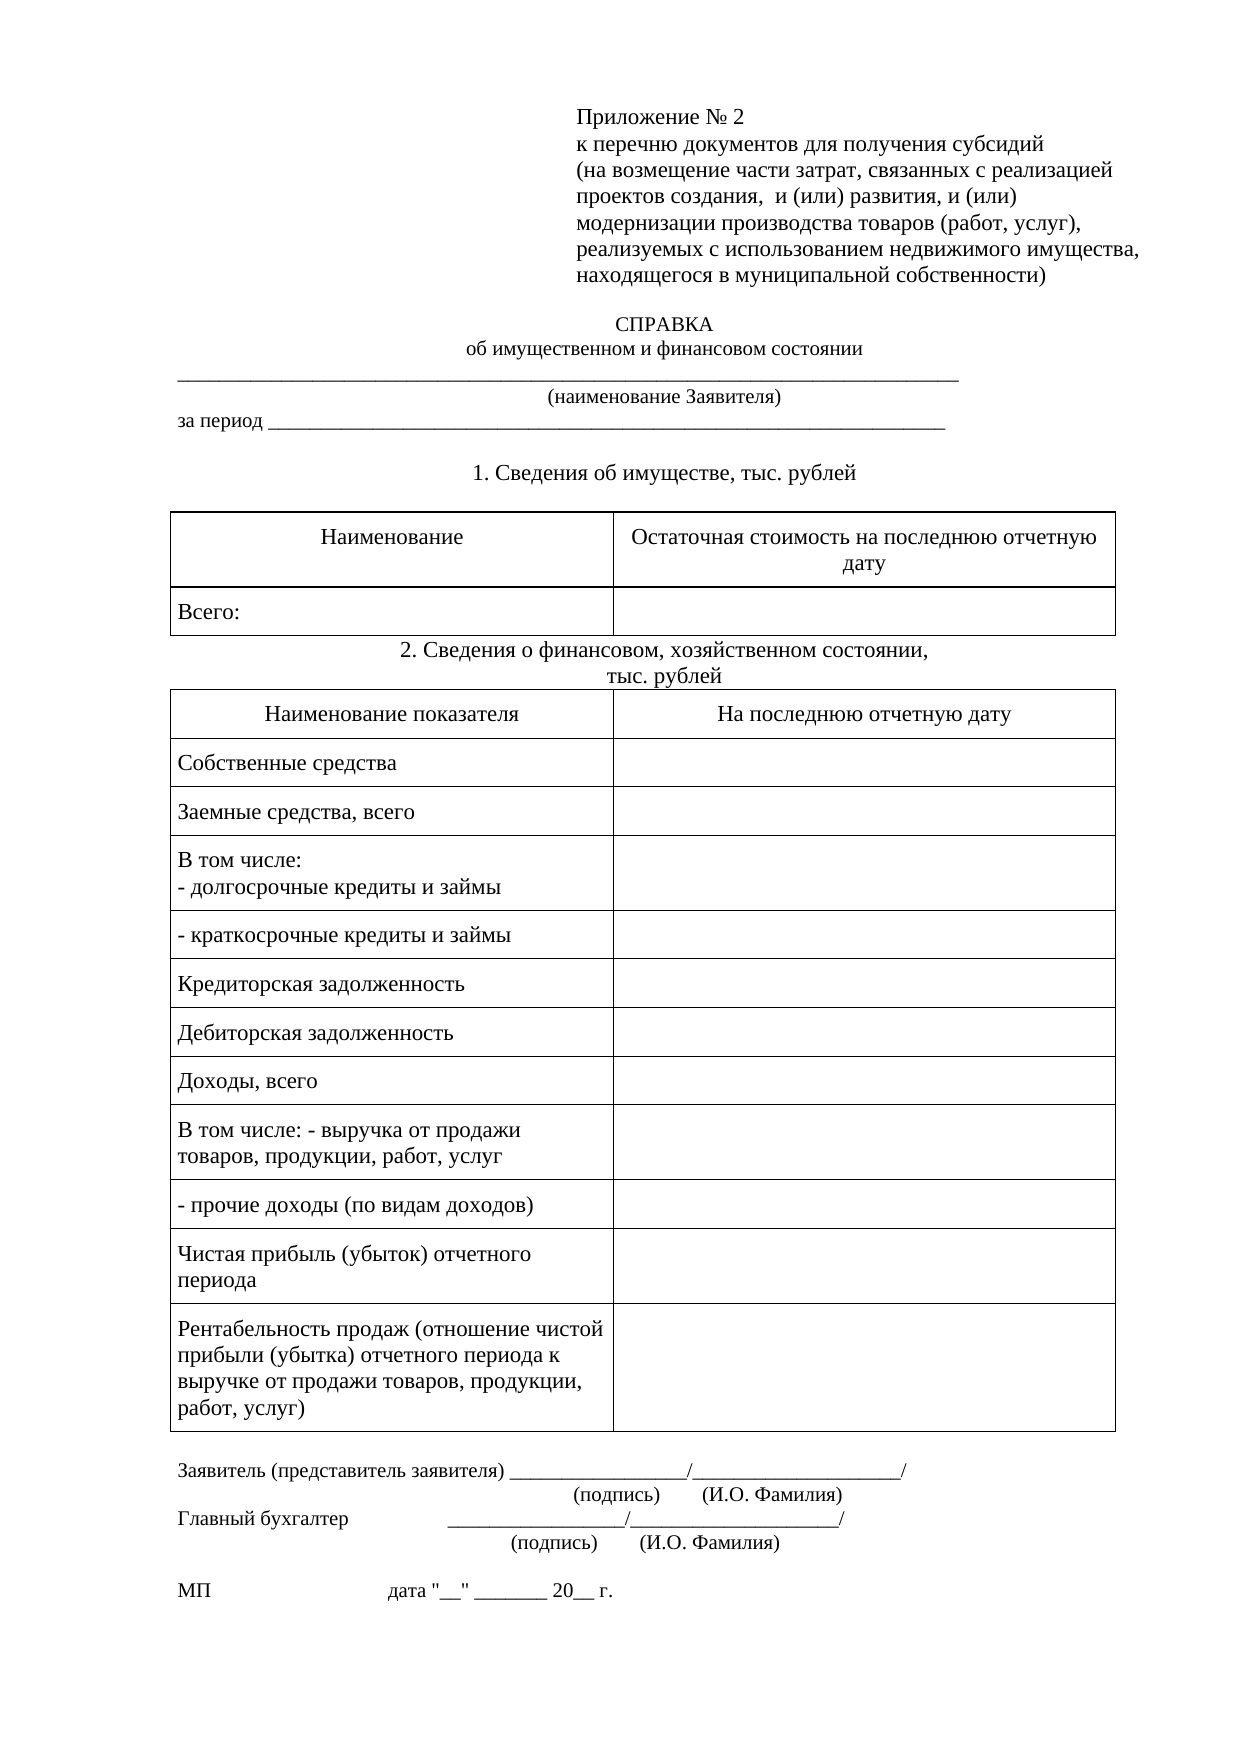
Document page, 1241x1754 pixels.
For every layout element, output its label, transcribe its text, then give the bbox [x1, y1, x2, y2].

list Приложение № 2 [576, 103, 1152, 130]
table_cell Заемные средства, всего [171, 787, 613, 835]
text МП дата "__" _______ 20__ г. [177, 1578, 1152, 1602]
table_cell [614, 959, 1115, 1007]
text 1. Сведения об имуществе, тыс. рублей [177, 459, 1152, 485]
text Главный бухгалтер _________________/____________________/ [177, 1506, 1152, 1530]
text ___________________________________________________________________________ [177, 360, 1152, 384]
table_cell Дебиторская задолженность [171, 1008, 613, 1056]
text (подпись) (И.О. Фамилия) [177, 1482, 1152, 1506]
table_cell Собственные средства [171, 739, 613, 786]
table_cell В том числе: - долгосрочные кредиты и займы [171, 836, 613, 910]
text (подпись) (И.О. Фамилия) [177, 1530, 1152, 1554]
table_cell - прочие доходы (по видам доходов) [171, 1180, 613, 1228]
table_cell [614, 1304, 1115, 1431]
table_cell В том числе: - выручка от продажи товаров, продукции, работ, услуг [171, 1105, 613, 1179]
table_cell Чистая прибыль (убыток) отчетного периода [171, 1229, 613, 1303]
text (наименование Заявителя) [177, 384, 1152, 408]
table_cell Всего: [171, 588, 613, 635]
table_cell Кредиторская задолженность [171, 959, 613, 1007]
table_cell Доходы, всего [171, 1057, 613, 1104]
table_cell [614, 787, 1115, 835]
text Заявитель (представитель заявителя) _________________/____________________/ [177, 1458, 1152, 1482]
table_cell - краткосрочные кредиты и займы [171, 911, 613, 958]
table_cell [614, 739, 1115, 786]
table_cell [614, 1057, 1115, 1104]
table_header На последнюю отчетную дату [614, 690, 1115, 737]
text СПРАВКА [177, 312, 1152, 336]
table_cell [614, 1229, 1115, 1303]
table_cell [614, 1105, 1115, 1179]
table_cell [614, 836, 1115, 910]
table_header Остаточная стоимость на последнюю отчетную дату [614, 513, 1115, 586]
table_cell [614, 911, 1115, 958]
text об имущественном и финансовом состоянии [177, 336, 1152, 360]
table_cell [614, 1008, 1115, 1056]
text тыс. рублей [177, 662, 1152, 689]
table_header Наименование [171, 513, 613, 586]
text за период _________________________________________________________________ [177, 408, 1152, 432]
text (на возмещение части затрат, связанных с реализацией проектов создания, и (или) развития, и (или) модернизации производства товаров (работ, услуг), реализуемых с использованием недвижимого имущества, находящегося в муниципальной собственности) [576, 156, 1152, 288]
table_cell [614, 588, 1115, 635]
text к перечню документов для получения субсидий [576, 130, 1152, 156]
table_cell [614, 1180, 1115, 1228]
table_header Наименование показателя [171, 690, 613, 737]
text 2. Сведения о финансовом, хозяйственном состоянии, [177, 636, 1152, 662]
table_cell Рентабельность продаж (отношение чистой прибыли (убытка) отчетного периода к выручке от продажи товаров, продукции, работ, услуг) [171, 1304, 613, 1431]
